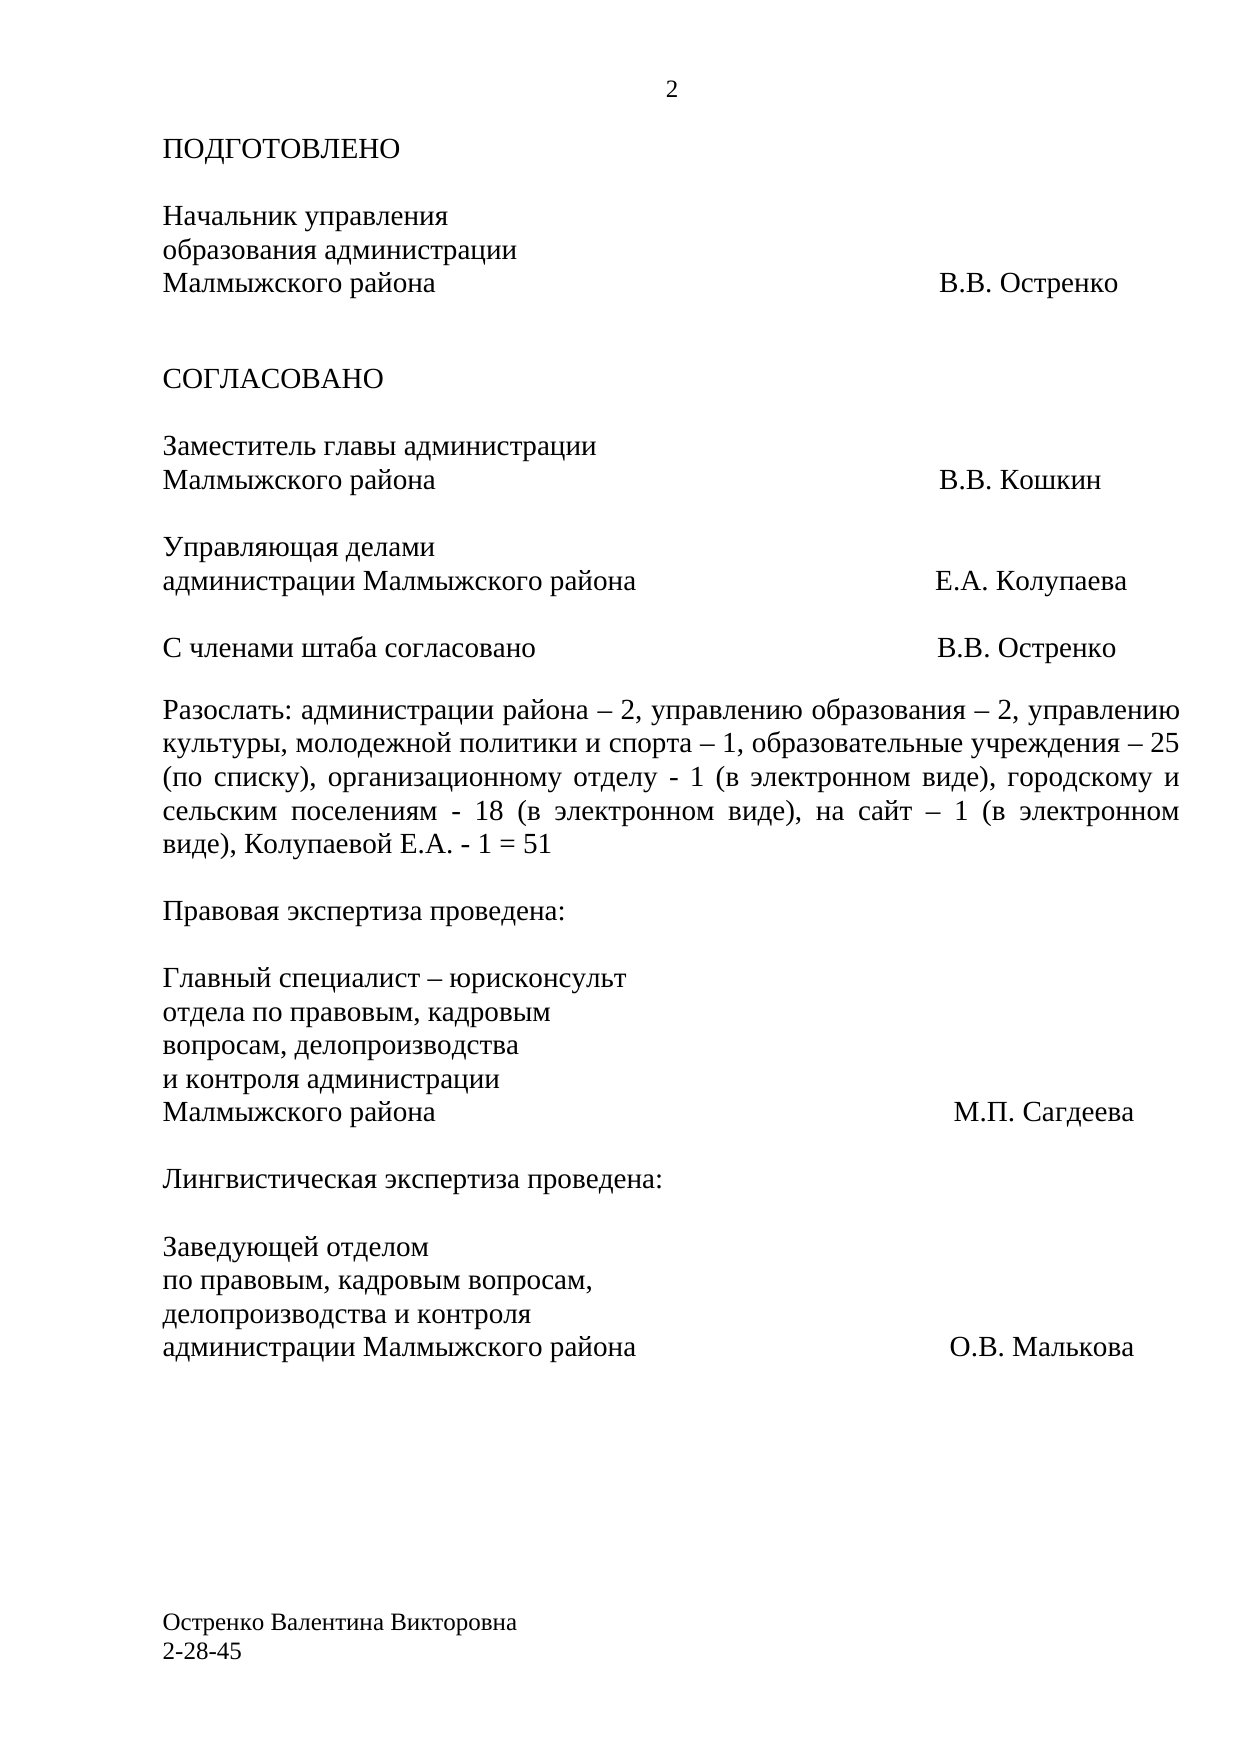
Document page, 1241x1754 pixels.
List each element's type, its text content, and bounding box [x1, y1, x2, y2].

text Остренко Валентина Викторовна [162, 1607, 1181, 1636]
text администрации Малмыжского района Е.А. Колупаева [162, 563, 1181, 596]
text по правовым, кадровым вопросам, [162, 1262, 1181, 1296]
text Заместитель главы администрации [162, 428, 1181, 462]
text СОГЛАСОВАНО [162, 361, 1181, 395]
text С членами штаба согласовано В.В. Остренко [162, 630, 1181, 663]
text Главный специалист – юрисконсульт [162, 960, 1181, 994]
text и контроля администрации [162, 1061, 1181, 1094]
text Малмыжского района В.В. Остренко [162, 266, 1181, 299]
text ПОДГОТОВЛЕНО [162, 131, 1181, 165]
text Начальник управления [162, 198, 1181, 232]
text Управляющая делами [162, 529, 1181, 563]
text администрации Малмыжского района О.В. Малькова [162, 1329, 1181, 1363]
text 2-28-45 [162, 1636, 1181, 1665]
text Малмыжского района В.В. Кошкин [162, 462, 1181, 496]
text отдела по правовым, кадровым [162, 994, 1181, 1027]
text Правовая экспертиза проведена: [162, 893, 1181, 927]
text делопроизводства и контроля [162, 1296, 1181, 1329]
text Заведующей отделом [162, 1229, 1181, 1262]
text Лингвистическая экспертиза проведена: [162, 1162, 1181, 1195]
text Разослать: администрации района – 2, управлению образования – 2, управлению культуры, молодежной политики и спорта – 1, образовательные учреждения – 25 (по списку), организационному отделу - 1 (в электронном виде), городскому и сельским поселениям - 18 (в электронном виде), на сайт – 1 (в электронном виде), Колупаевой Е.А. - 1 = 51 [162, 692, 1181, 860]
text Малмыжского района М.П. Сагдеева [162, 1094, 1181, 1128]
text образования администрации [162, 232, 1181, 266]
text вопросам, делопроизводства [162, 1027, 1181, 1061]
